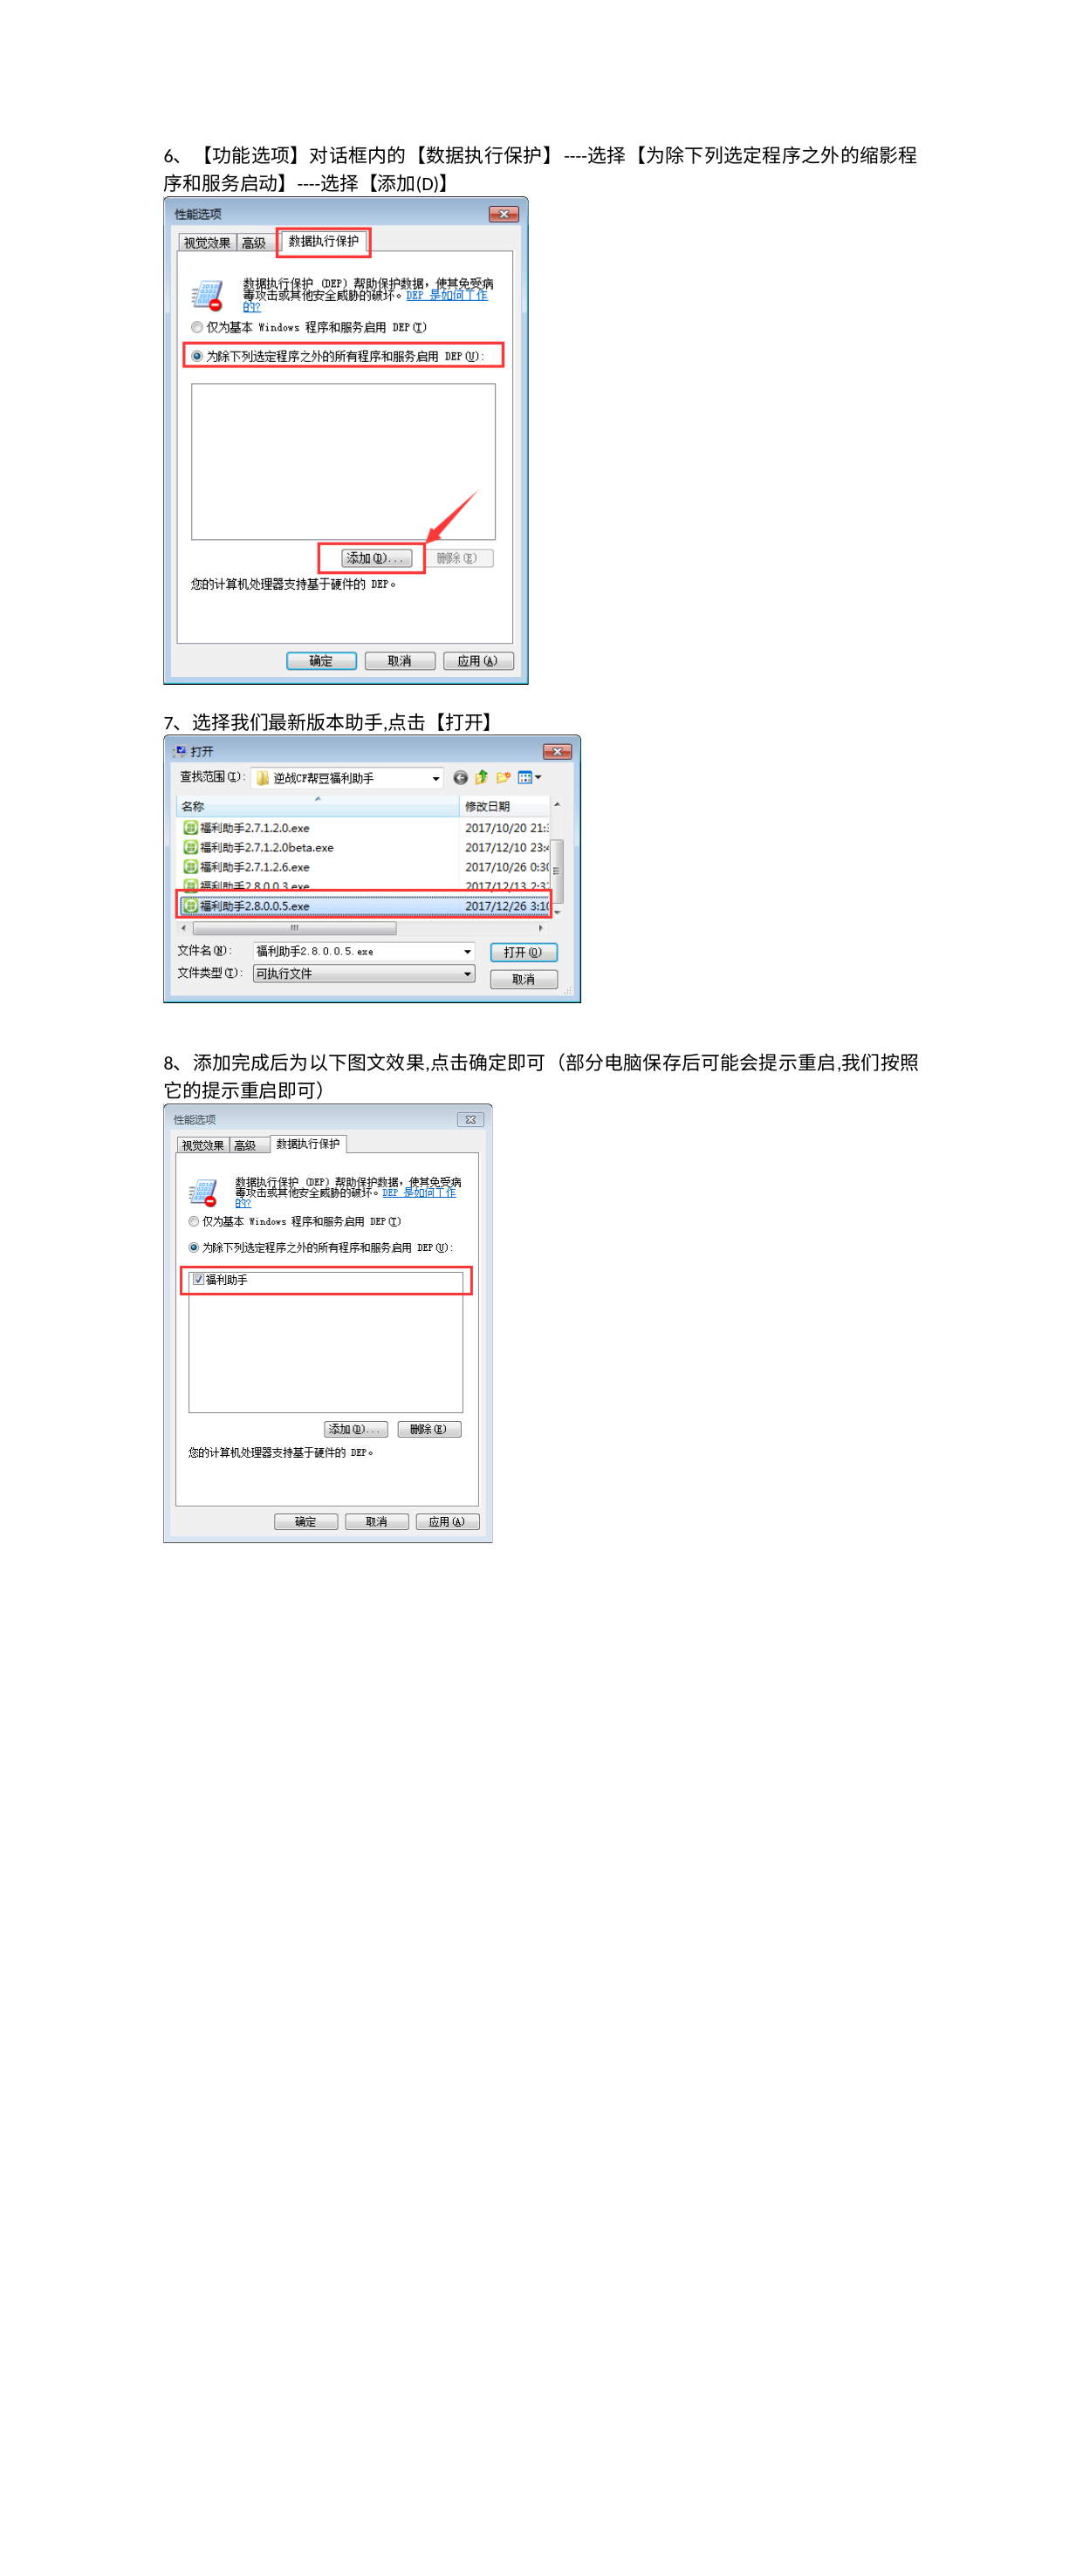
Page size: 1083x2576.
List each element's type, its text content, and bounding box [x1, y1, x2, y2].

picture [163, 735, 581, 1003]
text 8、添加完成后为以下图文效果,点击确定即可（部分电脑保存后可能会提示重启,我们按照它的提示重启即可） [163, 1047, 919, 1104]
text 6、【功能选项】对话框内的【数据执行保护】----选择【为除下列选定程序之外的缩影程序和服务启动】----选择【添加(D)】 [163, 140, 919, 196]
picture [163, 196, 529, 685]
picture [163, 1104, 493, 1543]
text 7、选择我们最新版本助手,点击【打开】 [163, 707, 919, 735]
